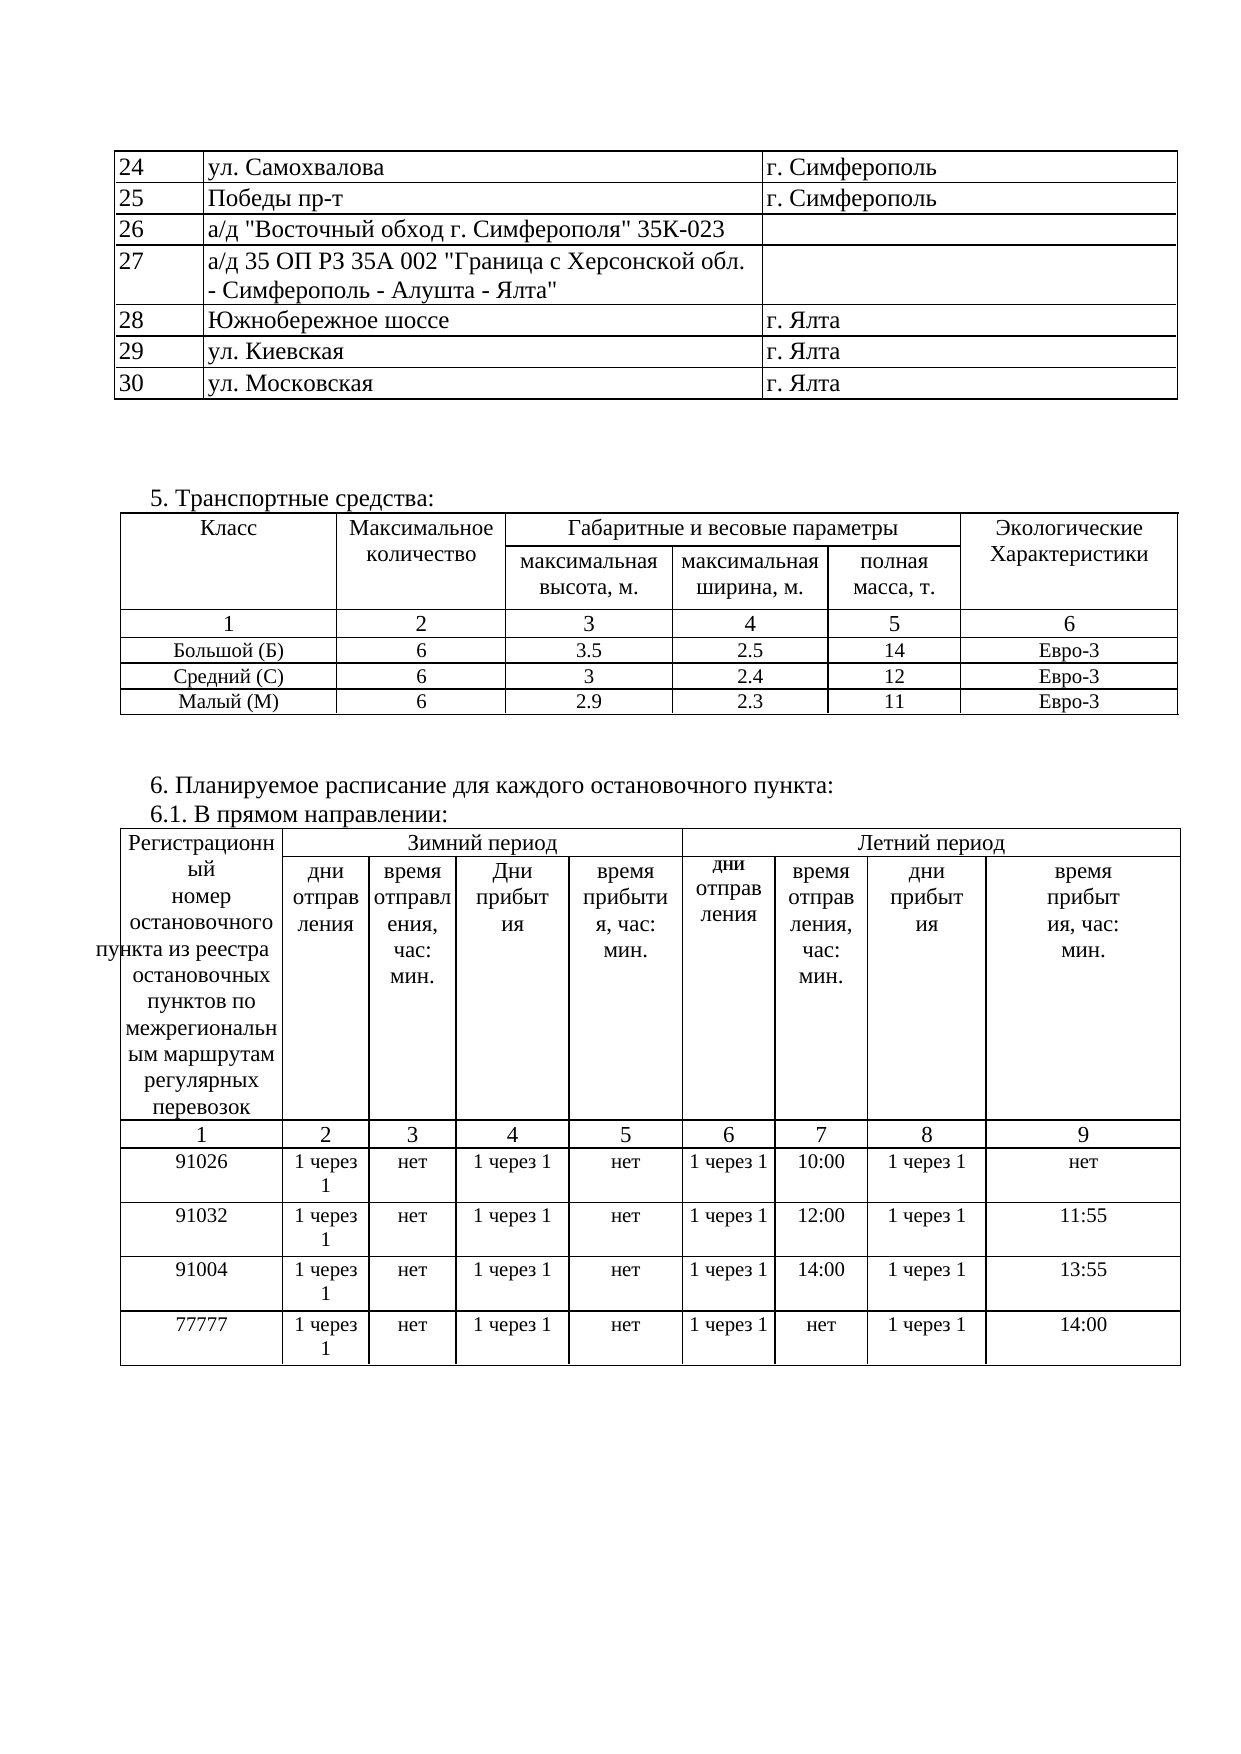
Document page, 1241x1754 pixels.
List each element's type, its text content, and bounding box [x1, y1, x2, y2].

table_cell 6 [961, 610, 1177, 637]
table_cell г. Ялта [763, 366, 1177, 398]
table_cell 1 через 1 [683, 1203, 774, 1256]
table_cell г. Симферополь [763, 181, 1177, 213]
table_cell Южнобережное шоссе [204, 305, 762, 335]
table_header Регистрационный номер остановочного пункта из реестра остановочных пунктов по межрегиональным маршрутам регулярных перевозок [121, 829, 282, 1119]
table_cell Евро-3 [961, 638, 1177, 662]
table_cell 91026 [121, 1149, 282, 1201]
table_cell 14:00 [987, 1312, 1180, 1364]
table_cell 91032 [121, 1203, 282, 1256]
table_cell время прибыти я, час: мин. [570, 857, 682, 1119]
table_cell 1 через 1 [283, 1149, 368, 1201]
table_cell 4 [457, 1121, 568, 1147]
table_cell 2.5 [673, 638, 827, 662]
table_cell время прибыт ия, час: мин. [987, 857, 1180, 1119]
table_cell [763, 213, 1177, 244]
table_cell 1 через 1 [457, 1312, 568, 1364]
table_cell 1 через 1 [283, 1312, 368, 1364]
table_cell 1 через 1 [457, 1257, 568, 1310]
table_cell полная масса, т. [829, 547, 960, 609]
table_cell 9 [987, 1121, 1180, 1147]
table_cell 25 [115, 183, 203, 213]
table_cell нет [370, 1312, 455, 1364]
table_cell максимальная высота, м. [506, 547, 672, 609]
table_header Габаритные и весовые параметры [506, 514, 960, 545]
table_cell 2.4 [673, 664, 827, 688]
table_cell 2 [337, 610, 505, 637]
table_cell Евро-3 [961, 664, 1177, 688]
table_cell 3 [506, 664, 672, 688]
table_cell 5 [829, 610, 960, 637]
table_cell нет [570, 1257, 682, 1310]
table_cell 6 [337, 664, 505, 688]
table_cell 1 через 1 [283, 1203, 368, 1256]
table_cell 6 [337, 638, 505, 662]
table_cell а/д "Восточный обход г. Симферополя" 35К-023 [204, 215, 762, 244]
table_cell 5 [570, 1121, 682, 1147]
table_cell время отправ ления, час: мин. [776, 857, 867, 1119]
table_cell дни прибыт ия [868, 857, 985, 1119]
table_cell 7 [776, 1121, 867, 1147]
table_cell ул. Московская [204, 368, 762, 398]
table_cell 1 [121, 1121, 282, 1147]
table_header Максимальное количество [337, 514, 505, 609]
table_cell Средний (С) [121, 664, 336, 688]
table_cell 1 через 1 [457, 1149, 568, 1201]
table_cell 29 [115, 336, 203, 366]
table_cell 1 через 1 [683, 1149, 774, 1201]
text 5. Транспортные средства: [150, 483, 1090, 512]
table_cell 77777 [121, 1312, 282, 1364]
table_cell ДНИ отправ ления [683, 857, 774, 1119]
table_cell 12:00 [776, 1203, 867, 1256]
table_cell 1 через 1 [868, 1203, 985, 1256]
table_cell нет [776, 1312, 867, 1364]
table_header Класс [121, 514, 336, 609]
table_cell 6 [337, 690, 505, 713]
table_cell 2.3 [673, 690, 827, 713]
table_cell 13:55 [987, 1257, 1180, 1310]
table_cell ул. Киевская [204, 337, 762, 366]
table_cell [763, 244, 1177, 303]
table_cell дни отправ ления [283, 857, 368, 1119]
table_cell 2.9 [506, 690, 672, 713]
table_cell 10:00 [776, 1149, 867, 1201]
table_cell 1 через 1 [868, 1257, 985, 1310]
table_cell 6 [683, 1121, 774, 1147]
table_cell 91004 [121, 1257, 282, 1310]
table_cell 1 через 1 [283, 1257, 368, 1310]
table_cell ул. Самохвалова [204, 152, 762, 181]
table_cell нет [370, 1257, 455, 1310]
table_cell нет [570, 1203, 682, 1256]
table_cell нет [370, 1149, 455, 1201]
table_cell 1 через 1 [868, 1312, 985, 1364]
table_cell Дни прибыт ия [457, 857, 568, 1119]
table_cell нет [570, 1312, 682, 1364]
table_cell 12 [829, 664, 960, 688]
table_cell 14:00 [776, 1257, 867, 1310]
table_cell 11:55 [987, 1203, 1180, 1256]
table_cell г. Ялта [763, 304, 1177, 335]
table_cell 27 [115, 245, 203, 303]
table_cell а/д 35 ОП РЗ 35А 002 "Граница с Херсонской обл. - Симферополь - Алушта - Ялта" [204, 246, 762, 303]
table_header Экологические Характеристики [961, 514, 1177, 609]
table_cell нет [987, 1149, 1180, 1201]
table_cell 1 через 1 [683, 1257, 774, 1310]
table_cell 14 [829, 638, 960, 662]
table_cell Большой (Б) [121, 638, 336, 662]
table_cell г. Ялта [763, 335, 1177, 366]
table_cell 3 [506, 610, 672, 637]
table_cell нет [570, 1149, 682, 1201]
table_cell 4 [673, 610, 827, 637]
table_cell 2 [283, 1121, 368, 1147]
table_cell 1 через 1 [683, 1312, 774, 1364]
table_cell 1 через 1 [457, 1203, 568, 1256]
table_cell 26 [115, 214, 203, 244]
table_cell Малый (М) [121, 690, 336, 713]
table_cell время отправл ения, час: мин. [370, 857, 455, 1119]
table_cell максимальная ширина, м. [673, 547, 827, 609]
table_cell 3.5 [506, 638, 672, 662]
table_cell 11 [829, 690, 960, 713]
table_cell 24 [115, 152, 203, 181]
table_cell 1 [121, 610, 336, 637]
table_cell нет [370, 1203, 455, 1256]
table_cell Евро-3 [961, 690, 1177, 713]
table_cell 1 через 1 [868, 1149, 985, 1201]
table_cell 28 [115, 305, 203, 335]
table_cell г. Симферополь [763, 152, 1177, 181]
table_cell Победы пр-т [204, 183, 762, 213]
text 6.1. В прямом направлении: [150, 799, 1090, 828]
table_cell 30 [115, 368, 203, 398]
table_cell 3 [370, 1121, 455, 1147]
table_header Летний период [683, 829, 1180, 856]
table_header Зимний период [283, 829, 682, 856]
text 6. Планируемое расписание для каждого остановочного пункта: [150, 770, 1090, 799]
table_cell 8 [868, 1121, 985, 1147]
